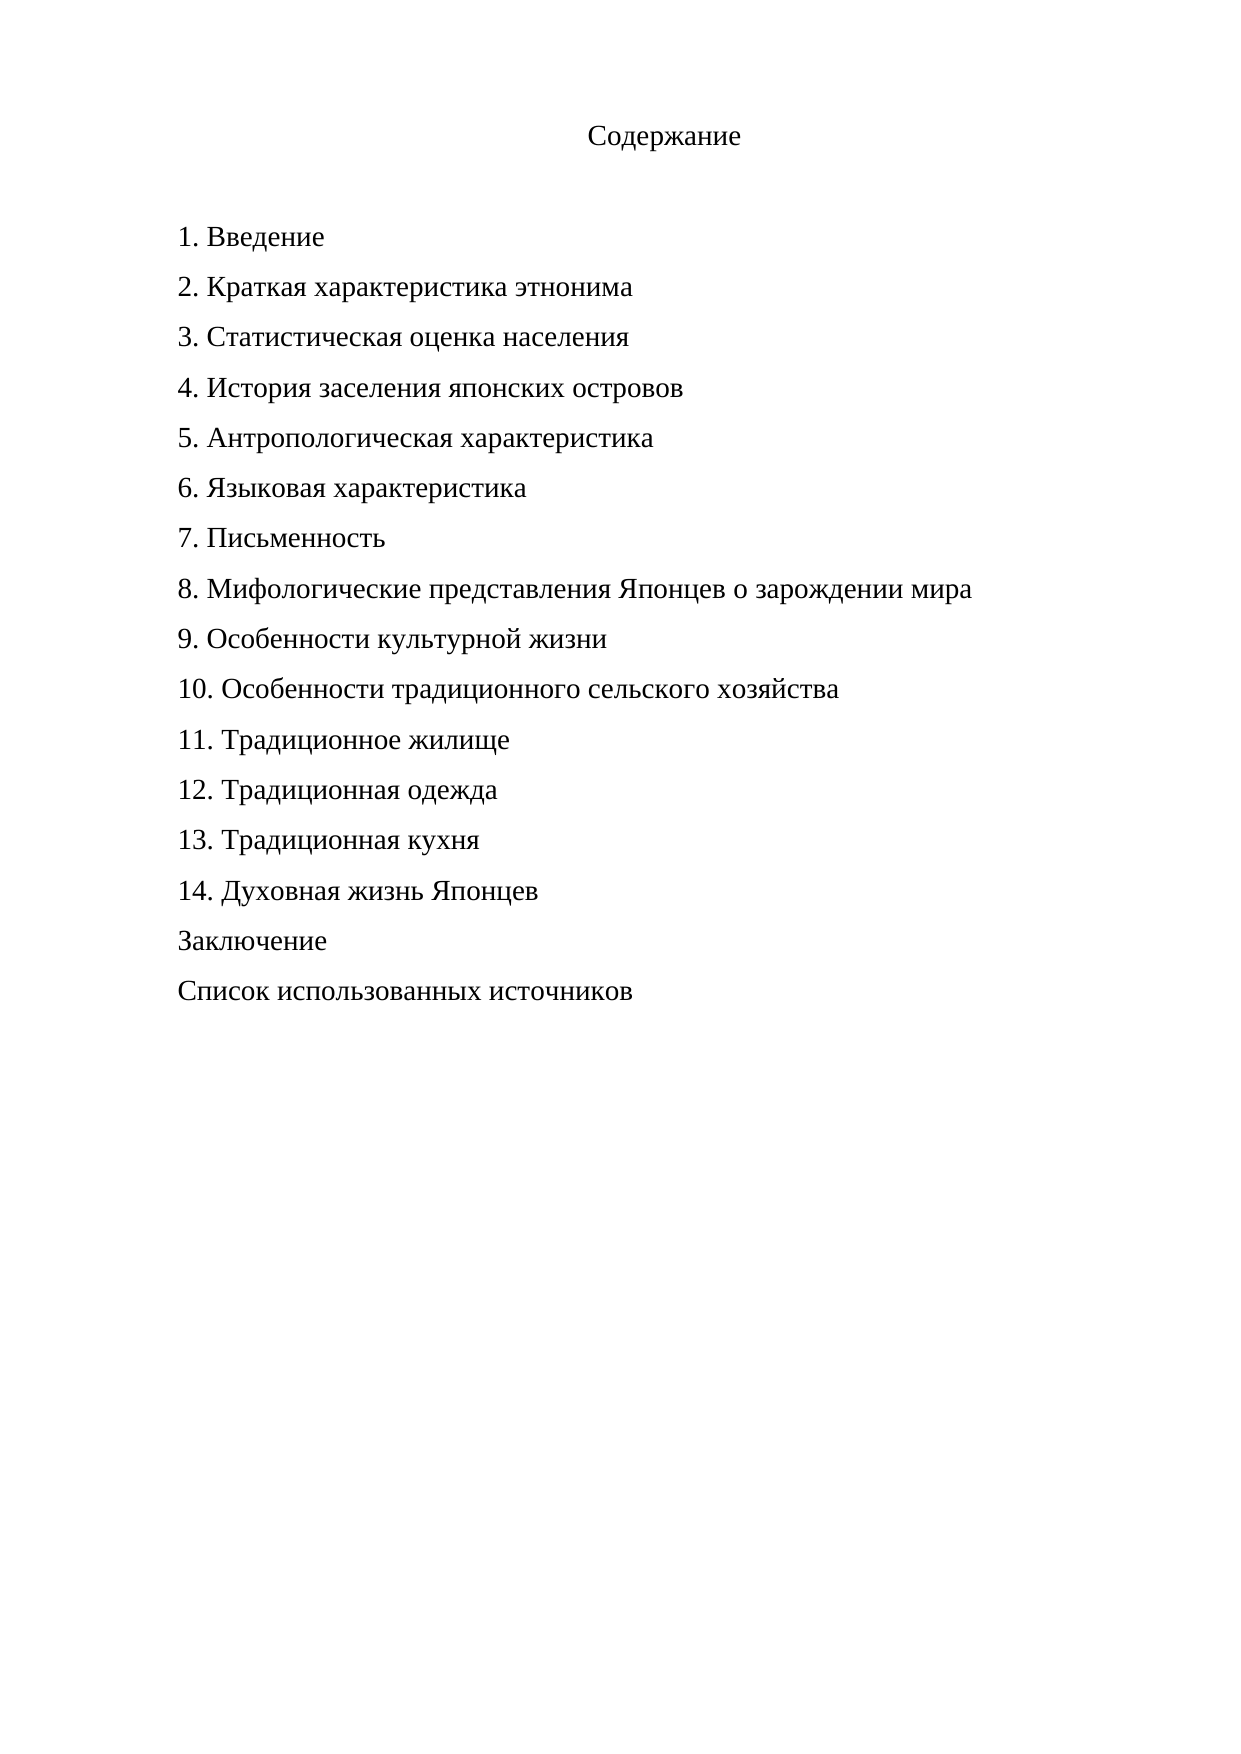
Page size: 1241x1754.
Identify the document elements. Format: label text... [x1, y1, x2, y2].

text 8. Мифологические представления Японцев о зарождении мира [177, 571, 1152, 604]
text Содержание [177, 118, 1152, 152]
text Заключение [177, 923, 1152, 957]
text Список использованных источников [177, 973, 1152, 1007]
text 13. Традиционная кухня [177, 822, 1152, 856]
text 14. Духовная жизнь Японцев [177, 873, 1152, 906]
text 1. Введение [177, 219, 1152, 252]
text 5. Антропологическая характеристика [177, 420, 1152, 453]
text 7. Письменность [177, 521, 1152, 554]
text 4. История заселения японских островов [177, 370, 1152, 403]
text 6. Языковая характеристика [177, 470, 1152, 504]
text 9. Особенности культурной жизни [177, 621, 1152, 655]
text 3. Статистическая оценка населения [177, 319, 1152, 353]
text 12. Традиционная одежда [177, 772, 1152, 806]
text 11. Традиционное жилище [177, 722, 1152, 755]
text 10. Особенности традиционного сельского хозяйства [177, 672, 1152, 705]
text 2. Краткая характеристика этнонима [177, 269, 1152, 303]
